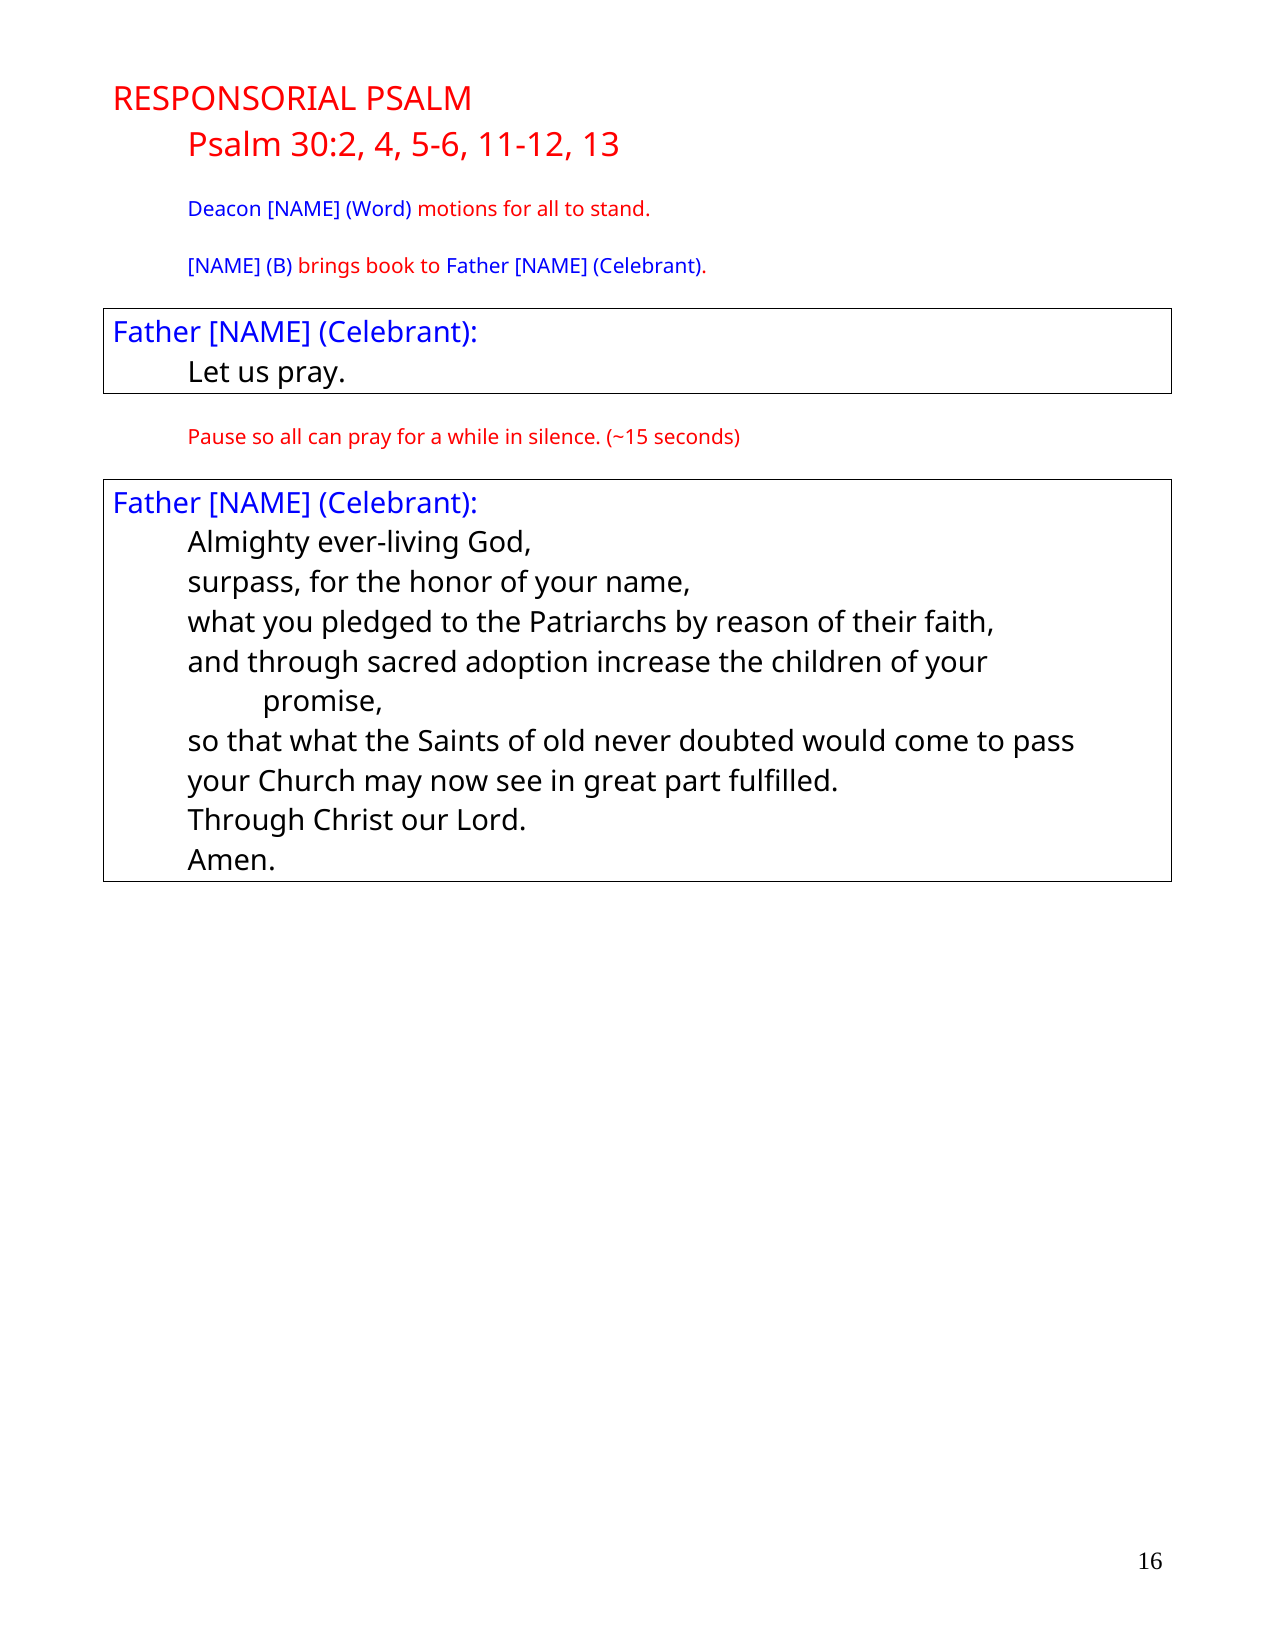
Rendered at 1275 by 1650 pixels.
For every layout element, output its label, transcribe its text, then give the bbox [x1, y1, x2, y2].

text promise, [112, 681, 1162, 720]
text Through Christ our Lord. [112, 799, 1162, 836]
subtitle Psalm 30:2, 4, 5-6, 11-12, 13 [112, 120, 1162, 166]
text what you pledged to the Patriarchs by reason of their faith, [112, 601, 1162, 641]
text [NAME] (B) brings book to Father [NAME] (Celebrant). [187, 251, 1087, 279]
text Father [NAME] (Celebrant): [104, 480, 1171, 522]
text Pause so all can pray for a while in silence. (~15 seconds) [112, 422, 1162, 451]
text your Church may now see in great part fulfilled. [112, 760, 1162, 799]
text so that what the Saints of old never doubted would come to pass [112, 720, 1162, 760]
text Father [NAME] (Celebrant): [104, 309, 1171, 348]
subtitle RESPONSORIAL PSALM [112, 75, 1162, 120]
text Amen. [104, 836, 1171, 881]
text Let us pray. [104, 348, 1171, 393]
text and through sacred adoption increase the children of your [112, 641, 1162, 681]
text Deacon [NAME] (Word) motions for all to stand. [187, 194, 1087, 223]
text surpass, for the honor of your name, [112, 561, 1162, 601]
text Almighty ever-living God, [112, 522, 1162, 561]
